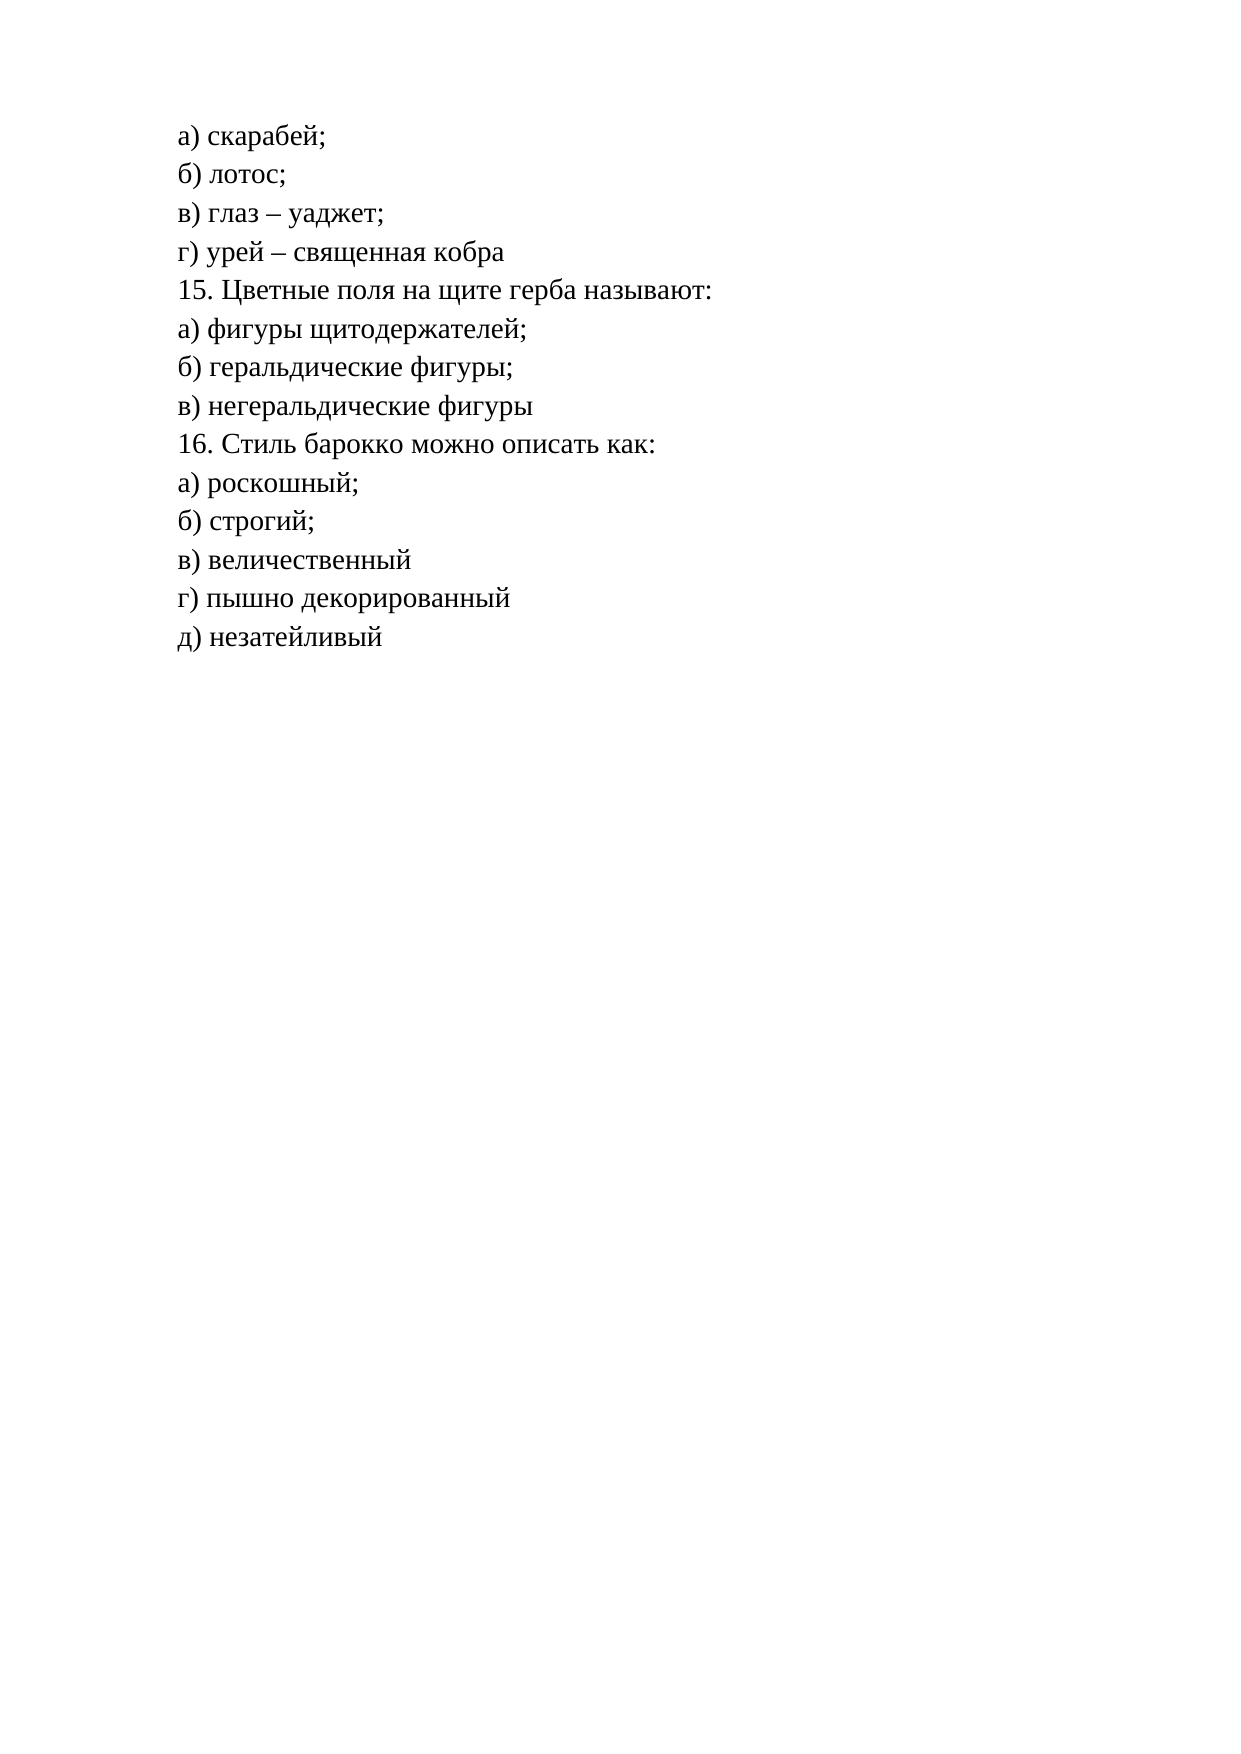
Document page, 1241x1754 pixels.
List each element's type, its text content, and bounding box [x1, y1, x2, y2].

text б) геральдические фигуры; [177, 349, 1152, 383]
text а) фигуры щитодержателей; [177, 311, 1152, 344]
text а) скарабей; [177, 118, 1152, 152]
text а) роскошный; [177, 465, 1152, 498]
text в) глаз – уаджет; [177, 195, 1152, 229]
text д) незатейливый [177, 619, 1152, 653]
text г) пышно декорированный [177, 581, 1152, 614]
text б) строгий; [177, 503, 1152, 537]
text в) величественный [177, 542, 1152, 576]
text 16. Стиль барокко можно описать как: [177, 426, 1152, 460]
text г) урей – священная кобра [177, 234, 1152, 267]
text в) негеральдические фигуры [177, 388, 1152, 421]
text 15. Цветные поля на щите герба называют: [177, 272, 1152, 306]
text б) лотос; [177, 157, 1152, 190]
